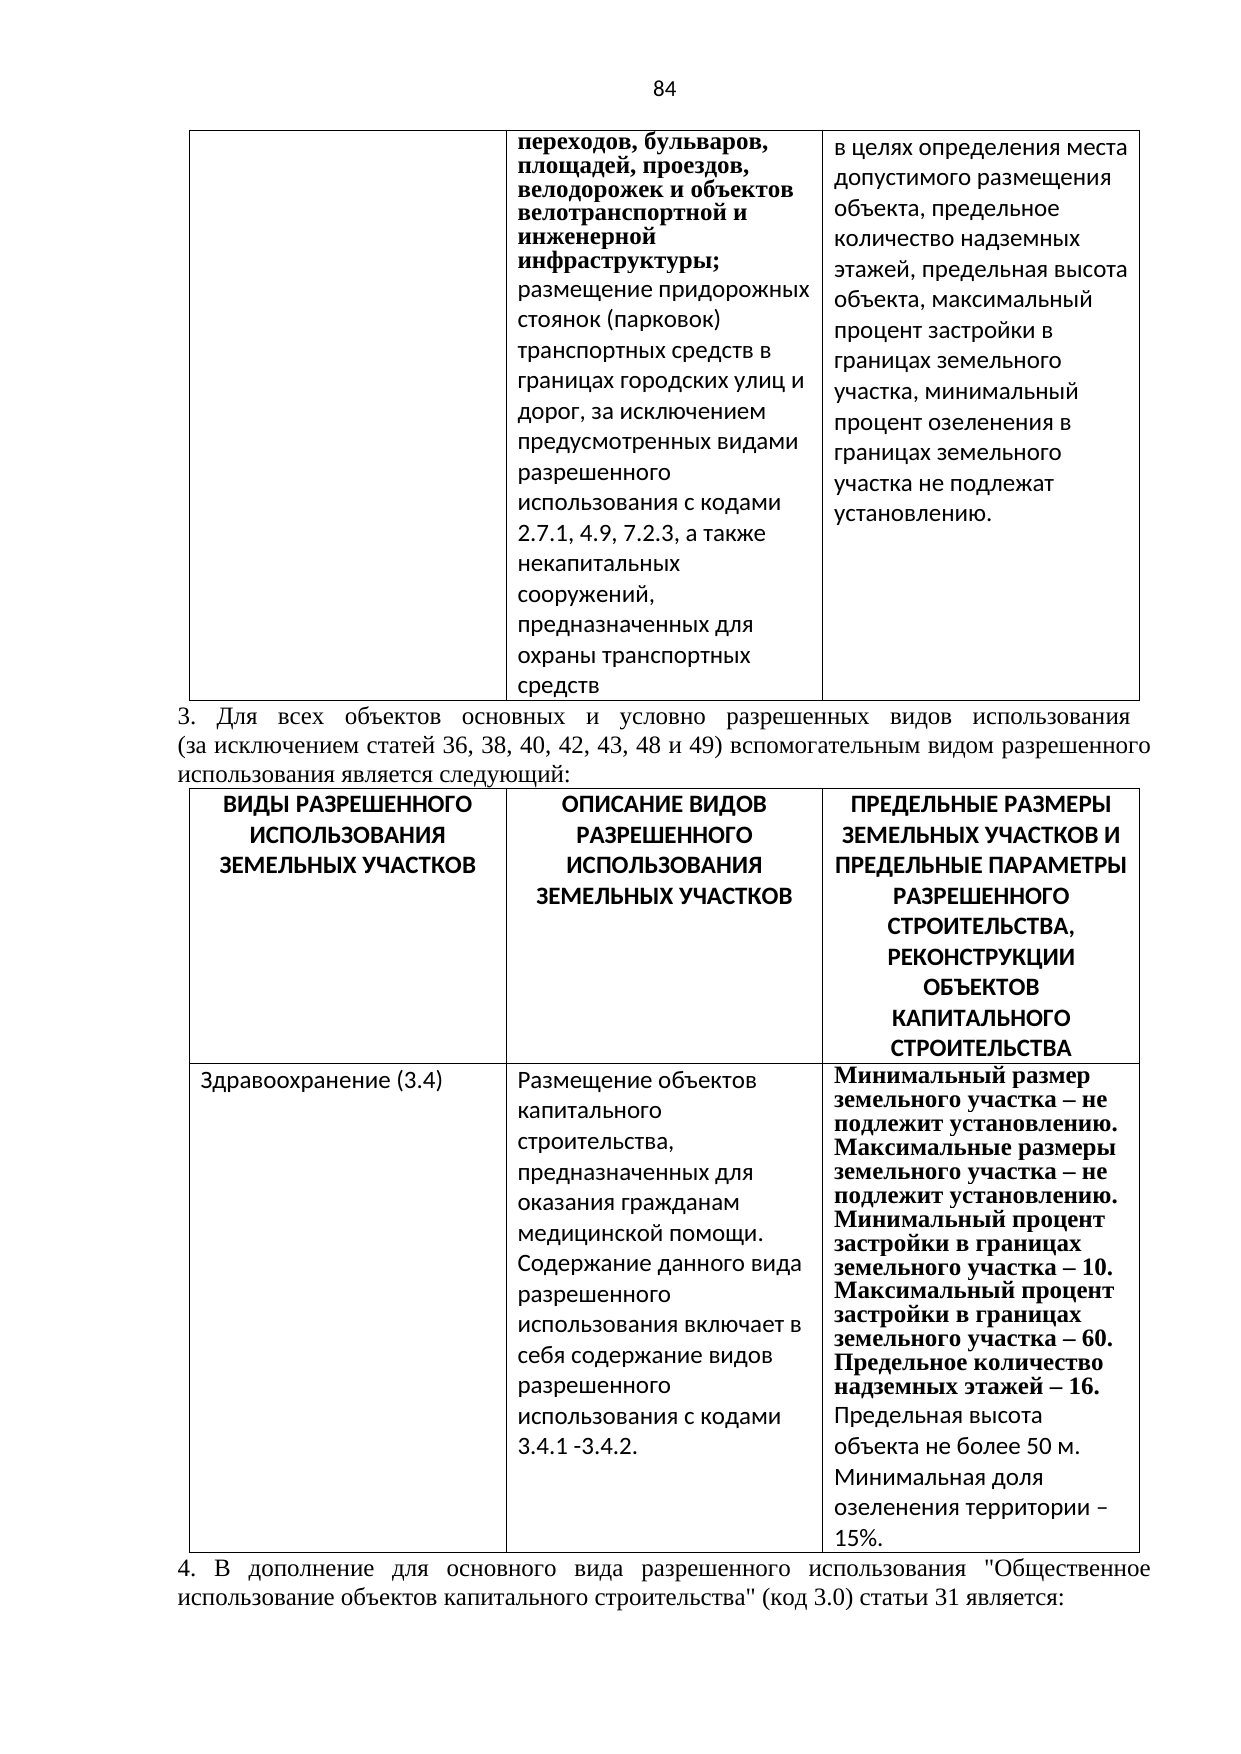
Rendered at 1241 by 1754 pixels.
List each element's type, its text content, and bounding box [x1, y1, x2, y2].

table_header ПРЕДЕЛЬНЫЕ РАЗМЕРЫ ЗЕМЕЛЬНЫХ УЧАСТКОВ И ПРЕДЕЛЬНЫЕ ПАРАМЕТРЫ РАЗРЕШЕННОГО СТРОИТЕЛЬСТВА, РЕКОНСТРУКЦИИ ОБЪЕКТОВ КАПИТАЛЬНОГО СТРОИТЕЛЬСТВА [823, 789, 1139, 1063]
table_cell Минимальный размер земельного участка – не подлежит установлению. Максимальные размеры земельного участка – не подлежит установлению. Минимальный процент застройки в границах земельного участка – 10. Максимальный процент застройки в границах земельного участка – 60. Предельное количество надземных этажей – 16. Предельная высота объекта не более 50 м. Минимальная доля озеленения территории – 15%. [823, 1064, 1139, 1552]
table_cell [507, 131, 822, 700]
table_cell Здравоохранение (3.4) [190, 1064, 506, 1552]
table_header ВИДЫ РАЗРЕШЕННОГО ИСПОЛЬЗОВАНИЯ ЗЕМЕЛЬНЫХ УЧАСТКОВ [190, 789, 506, 1063]
text 3. Для всех объектов основных и условно разрешенных видов использования (за исключением статей 36, 38, 40, 42, 43, 48 и 49) вспомогательным видом разрешенного использования является следующий: [177, 701, 1152, 787]
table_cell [190, 131, 506, 700]
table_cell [823, 131, 1139, 700]
text 4. В дополнение для основного вида разрешенного использования "Общественное использование объектов капитального строительства" (код 3.0) статьи 31 является: [177, 1553, 1152, 1611]
table_header ОПИСАНИЕ ВИДОВ РАЗРЕШЕННОГО ИСПОЛЬЗОВАНИЯ ЗЕМЕЛЬНЫХ УЧАСТКОВ [507, 789, 822, 1063]
table_cell Размещение объектов капитального строительства, предназначенных для оказания гражданам медицинской помощи. Содержание данного вида разрешенного использования включает в себя содержание видов разрешенного использования с кодами 3.4.1 -3.4.2. [507, 1064, 822, 1552]
